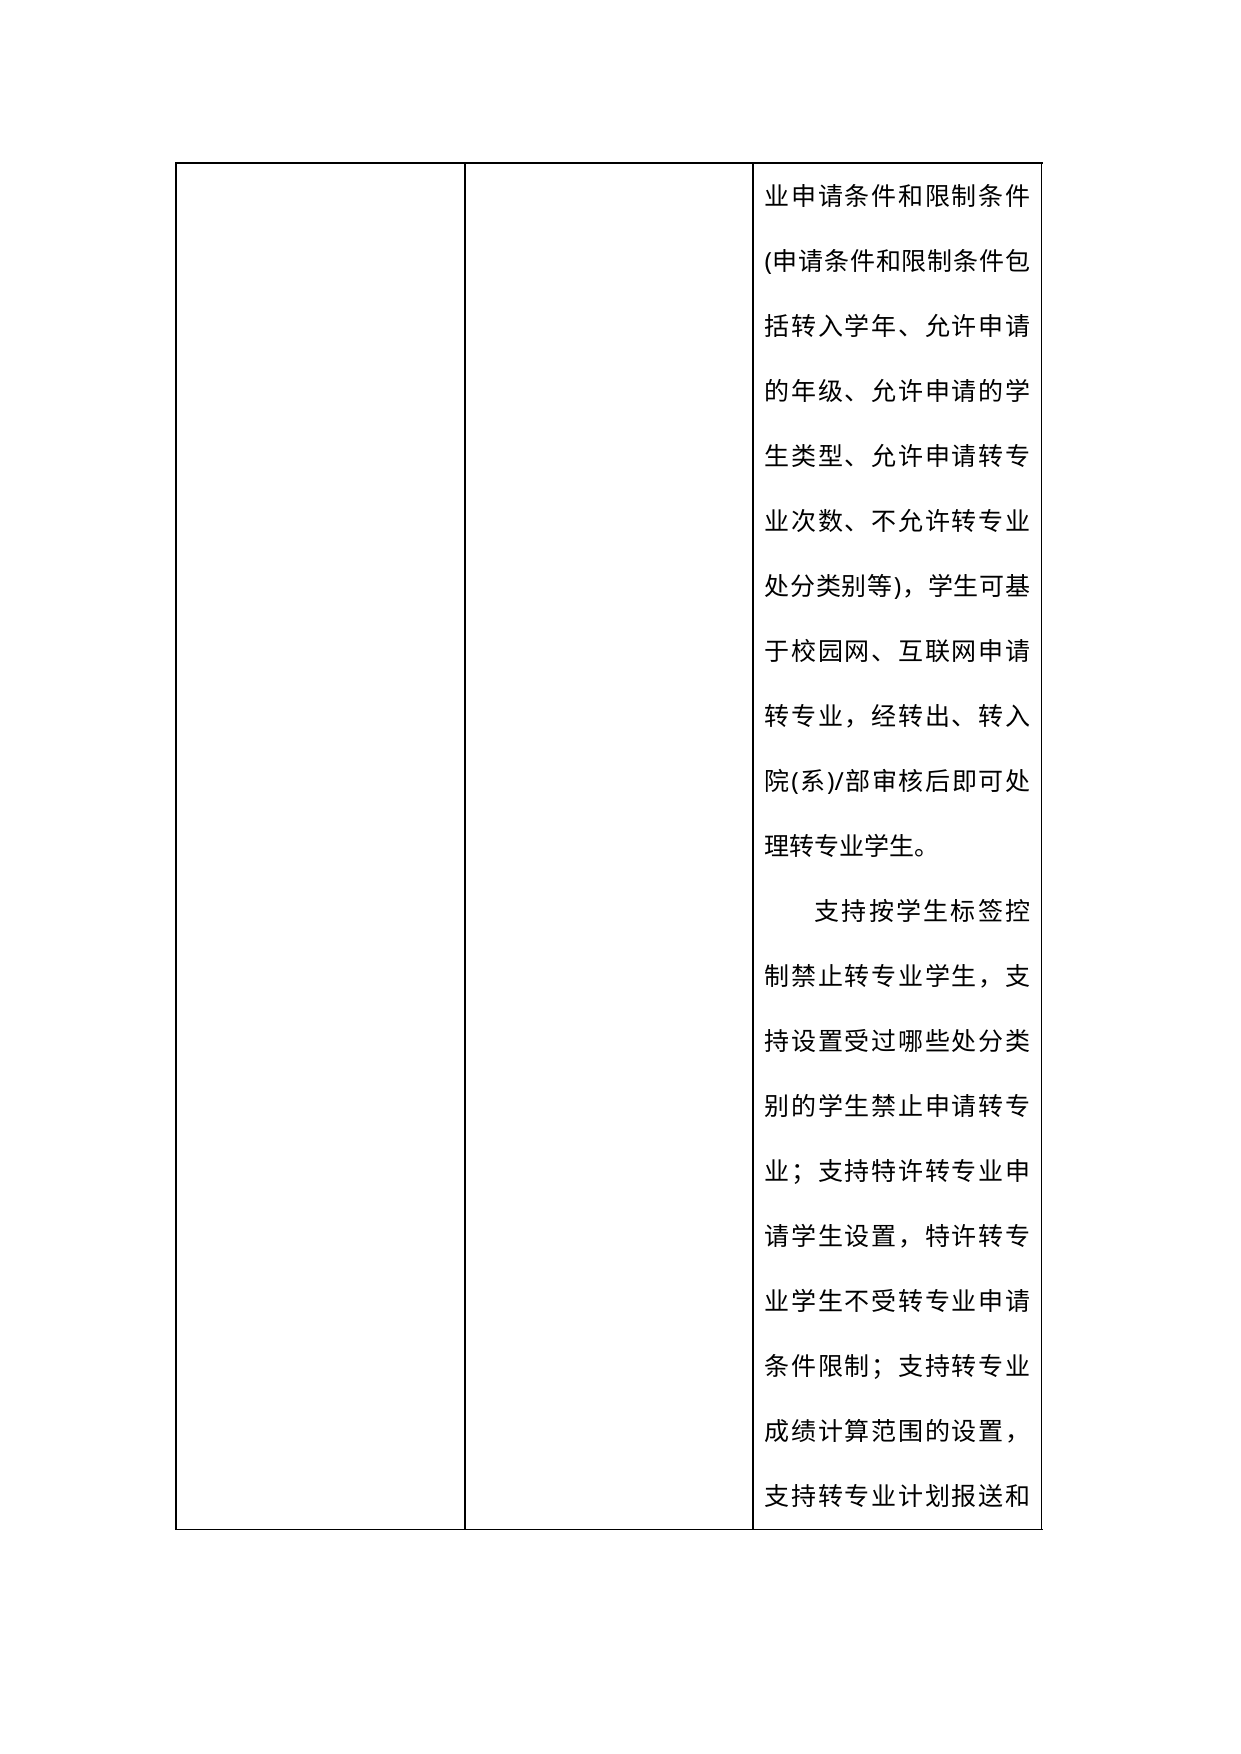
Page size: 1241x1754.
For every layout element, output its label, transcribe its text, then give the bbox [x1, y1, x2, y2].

table_cell 1 [177, 164, 464, 1528]
table_cell [466, 164, 752, 1528]
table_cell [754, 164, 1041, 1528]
